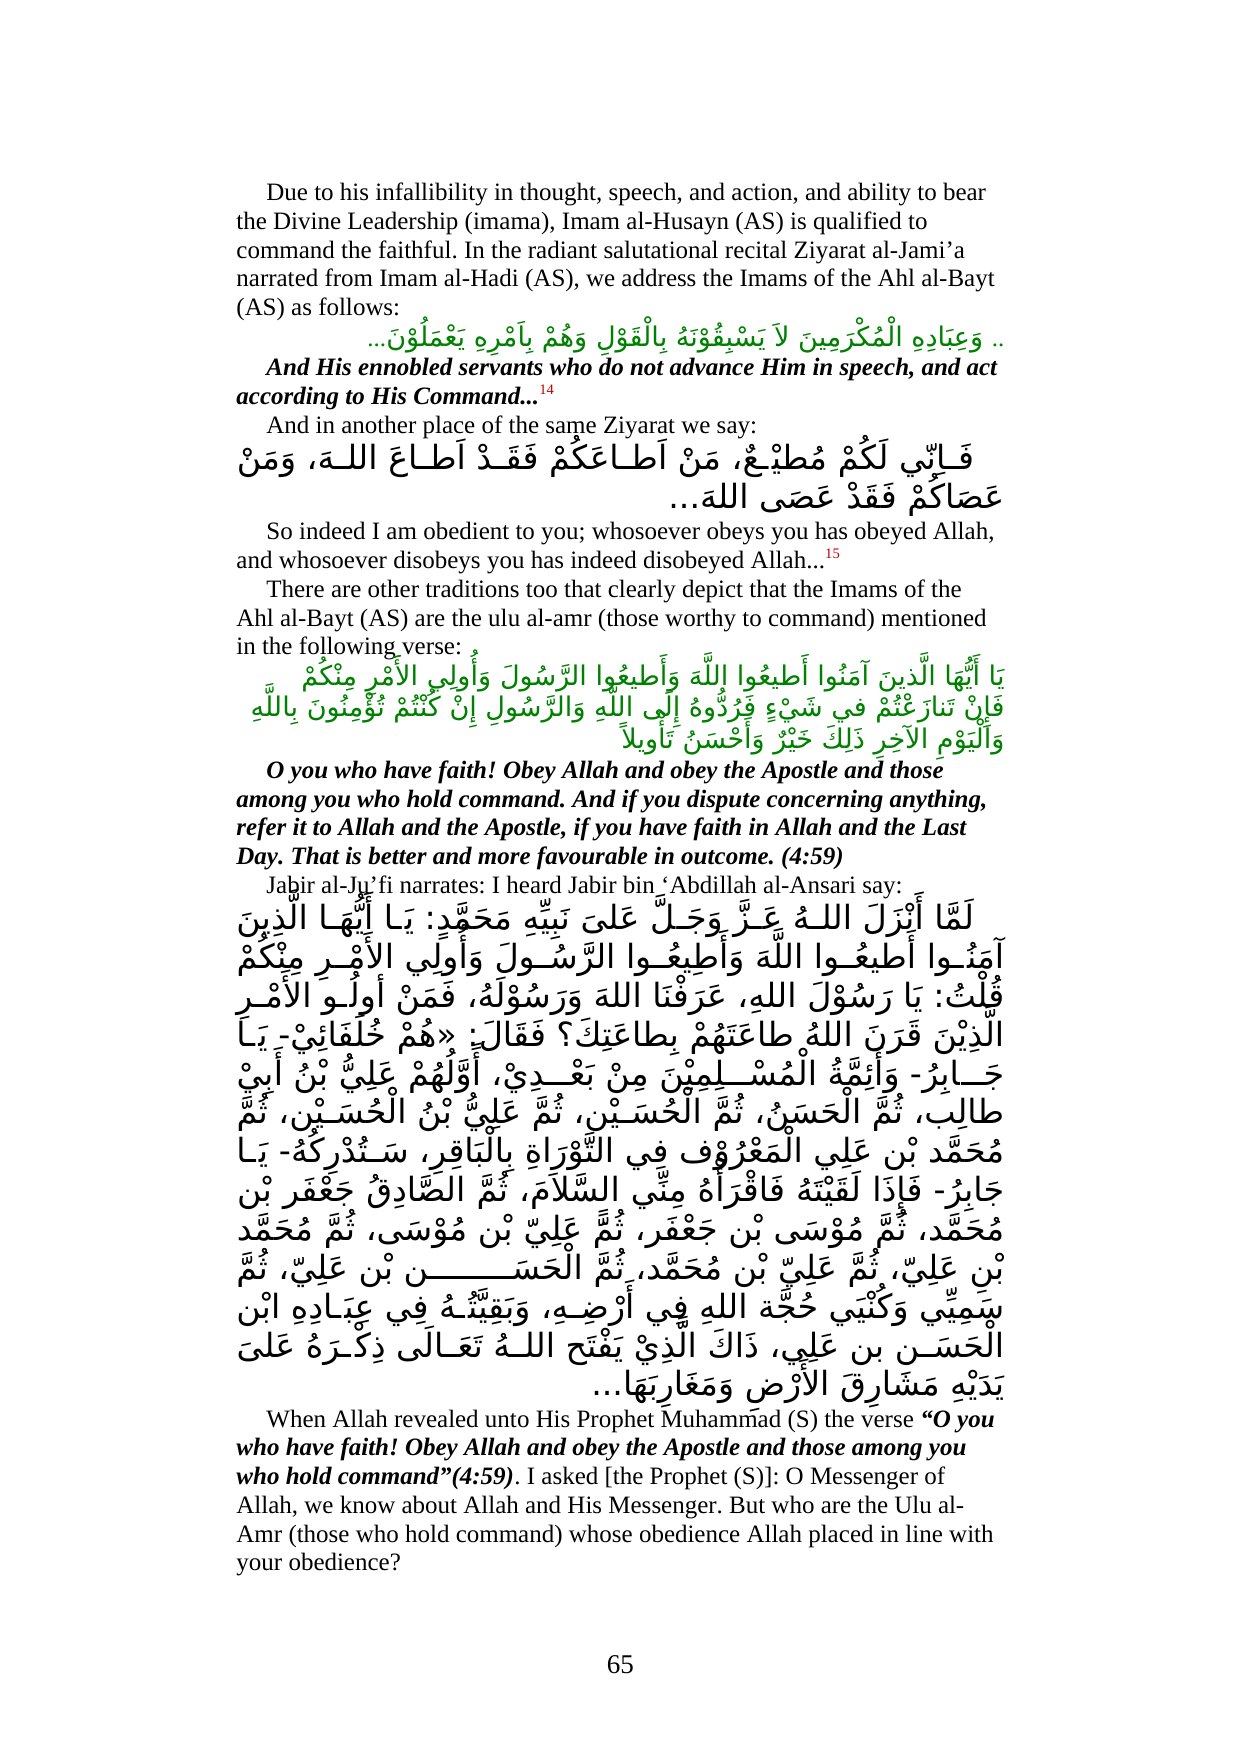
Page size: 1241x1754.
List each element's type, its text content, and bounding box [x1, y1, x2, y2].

text ...وَعِبَادِهِ الْمُكْرَمِينَ لاَ يَسْبِقُوْنَهُ بِالْقَوْلِ وَهُمْ بِاَمْرِهِ يَعْمَلُوْنَ .. [236, 321, 1004, 352]
text And in another place of the same Ziyarat we say: [236, 410, 1004, 439]
text يَا أَيُّهَا الَّذينَ آمَنُوا أَطيعُوا اللَّهَ وَأَطيعُوا الرَّسُولَ وَأُولِي الأََمْرِ مِنْكُمْ فَإِنْ تَنازَعْتُمْ في‏ شَيْ‏ءٍ فَرُدُّوهُ إِلَى اللَّهِ وَالرَّسُولِ إِنْ كُنْتُمْ تُؤْمِنُونَ بِاللَّهِ وَالْيَوْمِ الآخِرِ ذَلِكَ خَيْرٌ وَأَحْسَنُ تَأْويلاً [236, 660, 1004, 755]
text And His ennobled servants who do not advance Him in speech, and act according to His Command...14 [236, 352, 1004, 410]
text So indeed I am obedient to you; whosoever obeys you has obeyed Allah, and whosoever disobeys you has indeed disobeyed Allah...15 [236, 516, 1004, 574]
text لَمَّا أَنْزَلَ اللهُ عَزَّ وَجَلَّ عَلىَ نَبِيِّهِ مَحَمَّدٍ: يَا أَيُّهَا الَّذِينَ آمَنُوا أَطيعُوا اللَّهَ وَأَطِيعُوا الرَّسُولَ وَأُولِي الأَمْرِ مِنْكُمْ قُلْتُ: يَا رَسُوْلَ اللهِ، عَرَفْنَا اللهَ وَرَسُوْلَهُ، فَمَنْ أولُو الأَمْرِ الَّذِيْنَ قَرَنَ اللهُ طاعَتَهُمْ بِطاعَتِكَ؟ فَقَالَ: «هُمْ خُلَفَائِيْ- يَا جَابِرُ- وَأَئِمَّةُ الْمُسْلِمِيْنَ مِنْ بَعْدِيْ، أًوَّلُهُمْ عَلِيُّ بْنُ أَبِيْ طالِب، ثُمَّ الْحَسَنُ، ثُمَّ الْحُسَيْن، ثُمَّ عَلِيُّ بْنُ الْحُسَيْن، ثُمَّ مُحَمَّد بْن عَلِي الْمَعْرُوْف فِي التَّوْرَاةِ بِالْبَاقِرِ، سَتُدْرِكُهُ- يَا جَابِرُ- فَإِذَا لَقَيْتَهُ فَاقْرَأْهُ مِنِّي السَّلاَمَ، ثُمَّ الصَّادِقُ جَعْفَر بْن مُحَمَّد، ثُمَّ مُوْسَى بْن جَعْفَر، ثُمًَّ عَلِيّ بْن مُوْسَى، ثُمَّ مُحَمَّد بْنِ عَلِيّ، ثُمَّ عَلِيّ بْن مُحَمَّد، ثُمَّ الْحَسَن بْن عَلِيّ، ثُمَّ سَمِيِّي وَكُنْيَي حُجَّة اللهِ فِي أَرْضِهِ، وَبَقِيَّتُهُ فِي عِبَادِهِ ابْن الْحَسَن بن عَلِي، ذَاكَ الَّذِيْ يَفْتَح اللهُ تَعَالَى ذِكْرَهُ عَلىَ يَدَيْهِ مَشَارِقَ الأَرْضِ وَمَغَارِبَهَا... [236, 899, 1004, 1404]
text There are other traditions too that clearly depict that the Imams of the Ahl al-Bayt (AS) are the ulu al-amr (those worthy to command) mentioned in the following verse: [236, 574, 1004, 660]
text فَاِنّي لَكُمْ مُطيْعٌ، مَنْ اَطاعَكُمْ فَقَدْ اَطاعَ اللهَ، وَمَنْ عَصَاكُمْ فَقَدْ عَصَى اللهَ... [236, 439, 1004, 516]
text Due to his infallibility in thought, speech, and action, and ability to bear the Divine Leadership (imama), Imam al-Husayn (AS) is qualified to command the faithful. In the radiant salutational recital Ziyarat al-Jami’a narrated from Imam al-Hadi (AS), we address the Imams of the Ahl al-Bayt (AS) as follows: [236, 177, 1004, 321]
text Jabir al-Ju’fi narrates: I heard Jabir bin ‘Abdillah al-Ansari say: [236, 870, 1004, 899]
text When Allah revealed unto His Prophet Muhammad (S) the verse “O you who have faith! Obey Allah and obey the Apostle and those among you who hold command”(4:59). I asked [the Prophet (S)]: O Messenger of Allah, we know about Allah and His Messenger. But who are the Ulu al-Amr (those who hold command) whose obedience Allah placed in line with your obedience? [236, 1404, 1004, 1576]
text O you who have faith! Obey Allah and obey the Apostle and those among you who hold command. And if you dispute concerning anything, refer it to Allah and the Apostle, if you have faith in Allah and the Last Day. That is better and more favourable in outcome. (4:59) [236, 755, 1004, 870]
